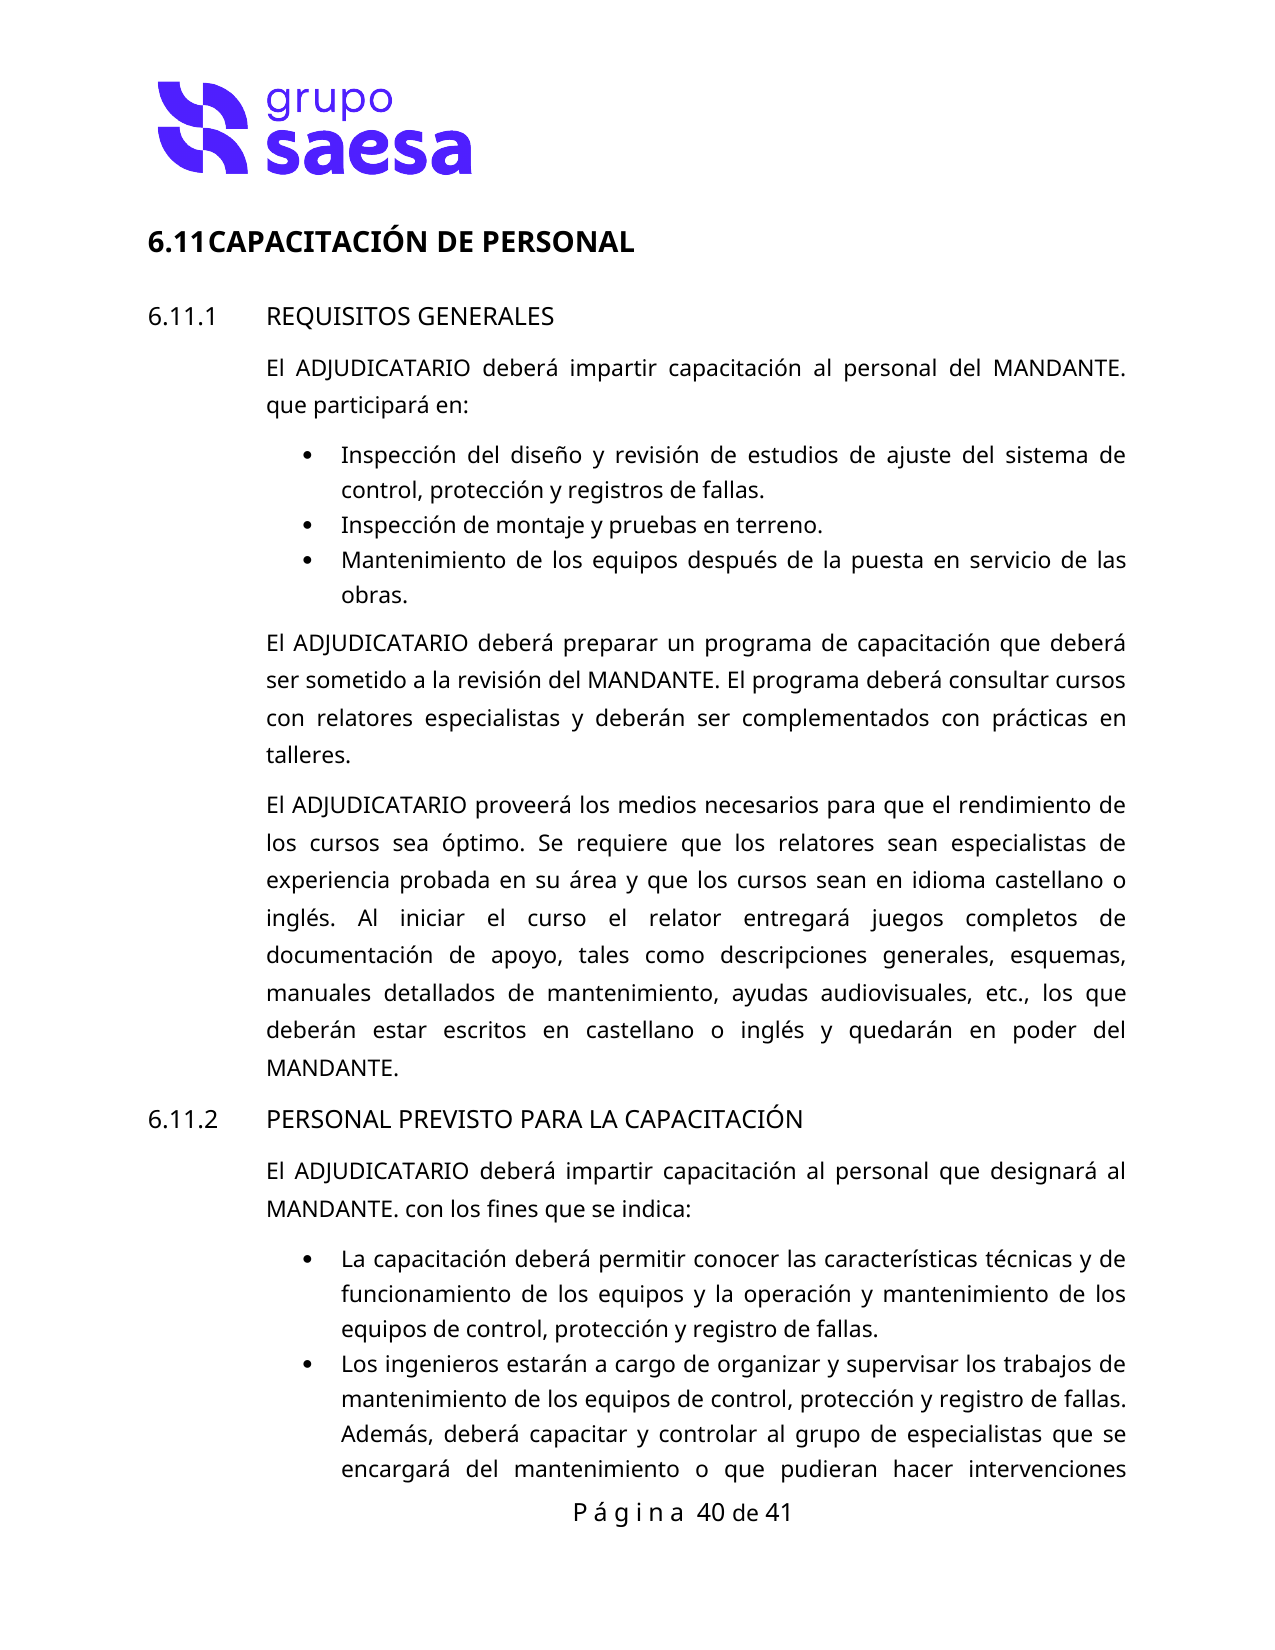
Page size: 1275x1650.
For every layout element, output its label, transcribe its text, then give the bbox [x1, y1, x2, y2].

list La capacitación deberá permitir conocer las características técnicas y de funcionamiento de los equipos y la operación y mantenimiento de los equipos de control, protección y registro de fallas. [303, 1243, 1127, 1344]
text El ADJUDICATARIO proveerá los medios necesarios para que el rendimiento de los cursos sea óptimo. Se requiere que los relatores sean especialistas de experiencia probada en su área y que los cursos sean en idioma castellano o inglés. Al iniciar el curso el relator entregará juegos completos de documentación de apoyo, tales como descripciones generales, esquemas, manuales detallados de mantenimiento, ayudas audiovisuales, etc., los que deberán estar escritos en castellano o inglés y quedarán en poder del MANDANTE. [266, 789, 1127, 1083]
list Inspección del diseño y revisión de estudios de ajuste del sistema de control, protección y registros de fallas. [303, 439, 1127, 506]
text El ADJUDICATARIO deberá impartir capacitación al personal del MANDANTE. que participará en: [266, 352, 1127, 421]
text El ADJUDICATARIO deberá impartir capacitación al personal que designará al MANDANTE. con los fines que se indica: [266, 1155, 1127, 1224]
picture [147, 73, 481, 178]
subtitle REQUISITOS GENERALES [148, 299, 1127, 333]
subtitle CAPACITACIÓN DE PERSONAL [148, 221, 1127, 261]
subtitle PERSONAL PREVISTO PARA LA CAPACITACIÓN [148, 1102, 1127, 1136]
list Mantenimiento de los equipos después de la puesta en servicio de las obras. [303, 544, 1127, 611]
text El ADJUDICATARIO deberá preparar un programa de capacitación que deberá ser sometido a la revisión del MANDANTE. El programa deberá consultar cursos con relatores especialistas y deberán ser complementados con prácticas en talleres. [266, 627, 1127, 771]
list Inspección de montaje y pruebas en terreno. [303, 509, 1127, 541]
